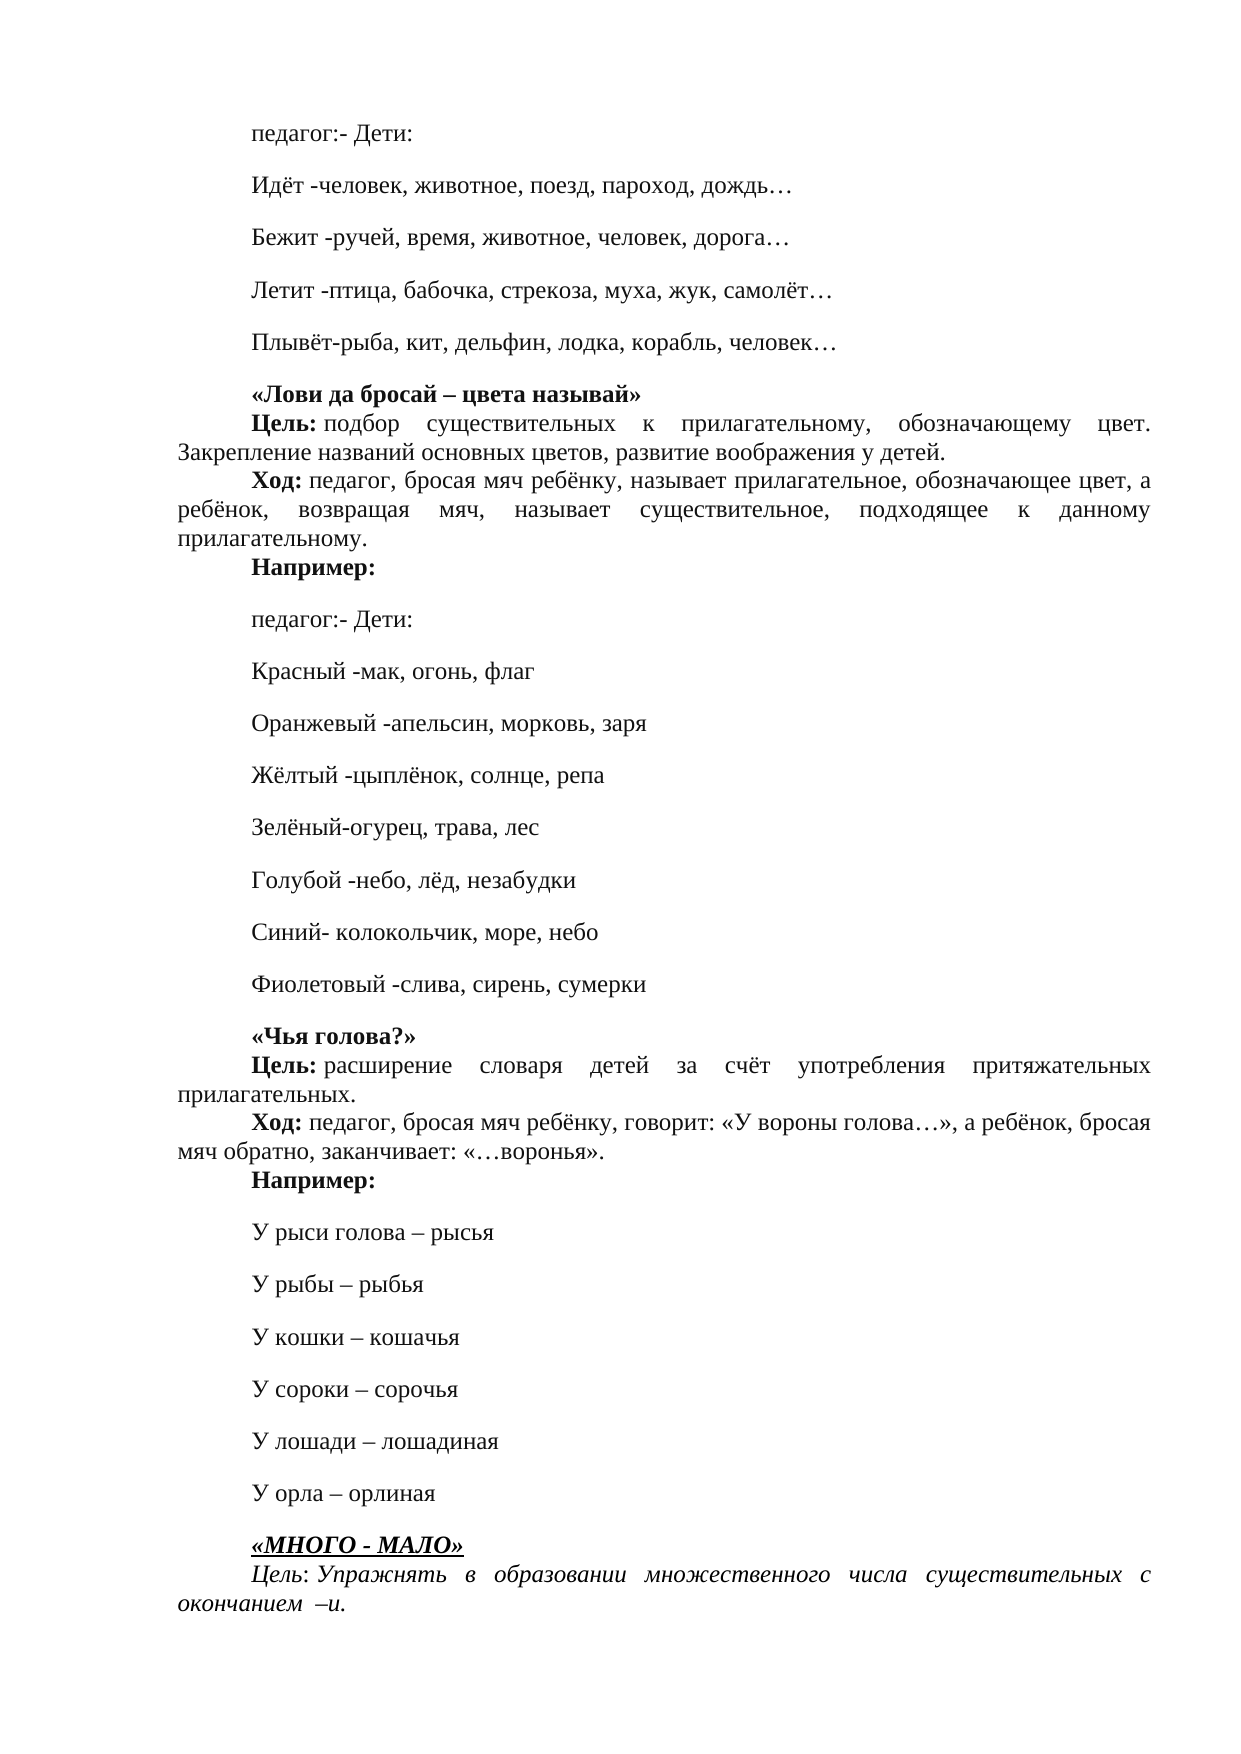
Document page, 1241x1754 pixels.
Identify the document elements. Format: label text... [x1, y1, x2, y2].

text У рыси голова – рысья [177, 1217, 1152, 1246]
text Красный -мак, огонь, флаг [177, 656, 1152, 685]
text Ход: педагог, бросая мяч ребёнку, называет прилагательное, обозначающее цвет, а ребёнок, возвращая мяч, называет существительное, подходящее к данному прилагательному. [177, 465, 1152, 552]
text Ход: педагог, бросая мяч ребёнку, говорит: «У вороны голова…», а ребёнок, бросая мяч обратно, заканчивает: «…воронья». [177, 1107, 1152, 1165]
text педагог:- Дети: [177, 118, 1152, 147]
text Оранжевый -апельсин, морковь, заря [177, 708, 1152, 737]
text Жёлтый -цыплёнок, солнце, репа [177, 760, 1152, 789]
text У кошки – кошачья [177, 1322, 1152, 1350]
text Бежит -ручей, время, животное, человек, дорога… [177, 222, 1152, 251]
text Например: [177, 1165, 1152, 1194]
text Синий- колокольчик, море, небо [177, 917, 1152, 946]
text Цель: расширение словаря детей за счёт употребления притяжательных прилагательных. [177, 1050, 1152, 1107]
text Плывёт-рыба, кит, дельфин, лодка, корабль, человек… [177, 327, 1152, 356]
text «МНОГО - МАЛО» [177, 1530, 1152, 1559]
text У орла – орлиная [177, 1478, 1152, 1507]
text Например: [177, 552, 1152, 580]
text Цель: Упражнять в образовании множественного числа существительных с окончанием –и. [177, 1559, 1152, 1617]
text Идёт -человек, животное, поезд, пароход, дождь… [177, 170, 1152, 199]
text «Лови да бросай – цвета называй» [177, 379, 1152, 408]
text «Чья голова?» [177, 1021, 1152, 1050]
text У лошади – лошадиная [177, 1426, 1152, 1455]
text Фиолетовый -слива, сирень, сумерки [177, 969, 1152, 998]
text Зелёный-огурец, трава, лес [177, 812, 1152, 841]
text У рыбы – рыбья [177, 1269, 1152, 1298]
text У сороки – сорочья [177, 1374, 1152, 1402]
text Голубой -небо, лёд, незабудки [177, 865, 1152, 893]
text Цель: подбор существительных к прилагательному, обозначающему цвет. Закрепление названий основных цветов, развитие воображения у детей. [177, 408, 1152, 465]
text Летит -птица, бабочка, стрекоза, муха, жук, самолёт… [177, 275, 1152, 303]
text педагог:- Дети: [177, 604, 1152, 632]
